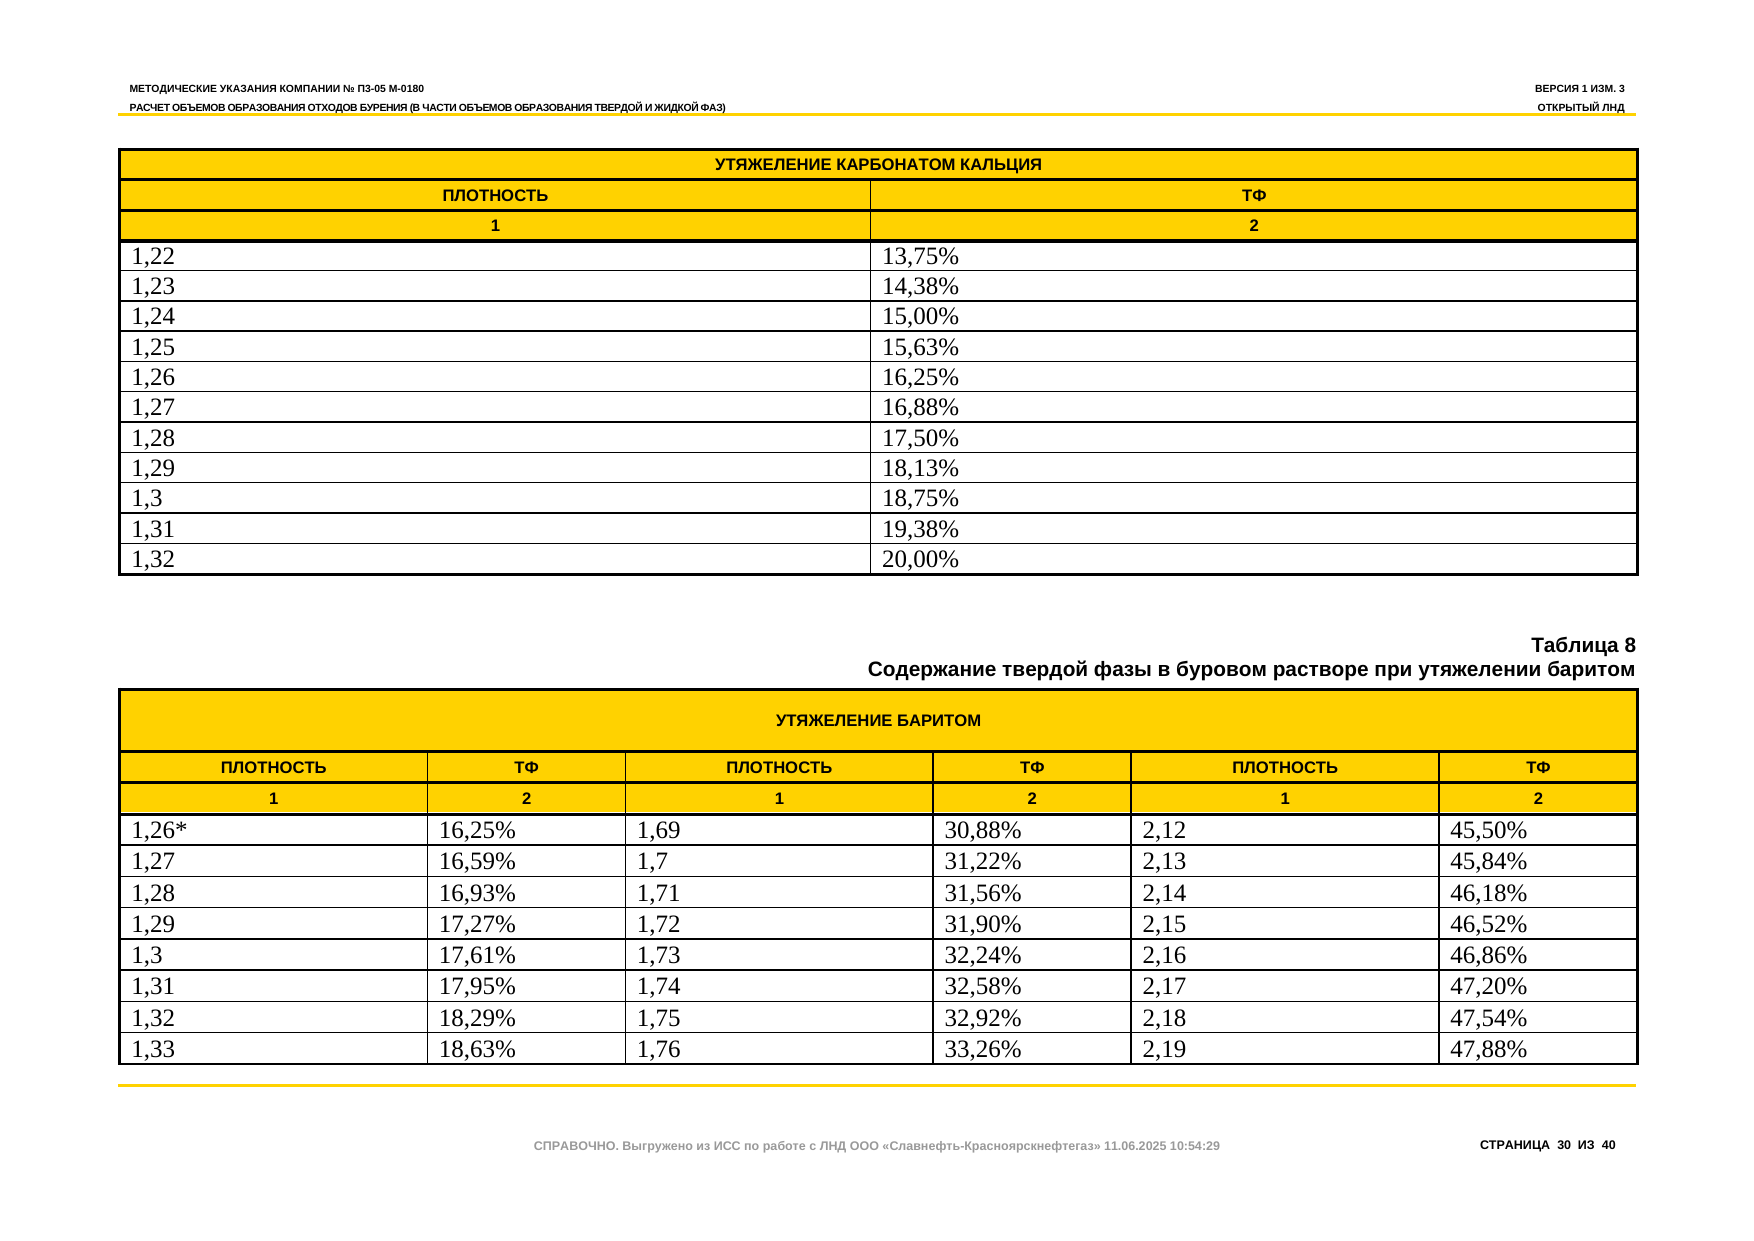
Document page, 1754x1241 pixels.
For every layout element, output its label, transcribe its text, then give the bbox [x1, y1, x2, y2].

table_cell 1 [121, 784, 427, 812]
table_cell 16,59% [428, 846, 625, 876]
table_cell 1,27 [121, 392, 870, 421]
table_cell 2 [1440, 784, 1636, 812]
table_cell 1 [121, 212, 870, 239]
table_cell 15,00% [871, 302, 1636, 330]
table_cell 16,88% [871, 392, 1636, 421]
table_cell 46,18% [1440, 877, 1636, 907]
table_cell 1,31 [121, 514, 870, 542]
table_cell 14,38% [871, 271, 1636, 300]
table_cell 2,15 [1132, 908, 1438, 938]
table_cell 20,00% [871, 544, 1636, 573]
table_cell 30,88% [934, 816, 1130, 844]
table_cell 47,20% [1440, 971, 1636, 1001]
table_cell 2,19 [1132, 1033, 1438, 1063]
table_cell 2,13 [1132, 846, 1438, 876]
table_cell 1,26* [121, 816, 427, 844]
table_cell 2 [428, 784, 625, 812]
table_cell 2 [871, 212, 1636, 239]
table_cell 1,7 [626, 846, 932, 876]
table_cell 1,3 [121, 483, 870, 512]
table_cell ПЛОТНОСТЬ [626, 753, 932, 781]
table_cell 1,32 [121, 544, 870, 573]
table_cell 32,58% [934, 971, 1130, 1001]
table_cell 47,88% [1440, 1033, 1636, 1063]
table_cell 1,29 [121, 453, 870, 482]
table_cell 15,63% [871, 332, 1636, 361]
table_cell 1,75 [626, 1002, 932, 1032]
table_cell 2,17 [1132, 971, 1438, 1001]
table_cell ТФ [934, 753, 1130, 781]
table_cell 47,54% [1440, 1002, 1636, 1032]
table_cell 17,61% [428, 940, 625, 969]
table_cell 32,24% [934, 940, 1130, 969]
table_cell 17,50% [871, 423, 1636, 451]
table_cell ПЛОТНОСТЬ [1132, 753, 1438, 781]
table_cell 17,95% [428, 971, 625, 1001]
table_cell 1,26 [121, 362, 870, 391]
table_cell ПЛОТНОСТЬ [121, 181, 870, 209]
table_cell 45,84% [1440, 846, 1636, 876]
table_cell ТФ [871, 181, 1636, 209]
table_cell 1,22 [121, 243, 870, 269]
table_cell 1,33 [121, 1033, 427, 1063]
table_cell 1,28 [121, 877, 427, 907]
table_cell 46,52% [1440, 908, 1636, 938]
table_cell 1,74 [626, 971, 932, 1001]
table_cell 31,90% [934, 908, 1130, 938]
table_cell 32,92% [934, 1002, 1130, 1032]
table_cell 2,12 [1132, 816, 1438, 844]
table_cell 1,73 [626, 940, 932, 969]
table_cell 1,69 [626, 816, 932, 844]
table_header УТЯЖЕЛЕНИЕ КАРБОНАТОМ КАЛЬЦИЯ [121, 151, 1636, 178]
table_cell 16,93% [428, 877, 625, 907]
table_cell 1,72 [626, 908, 932, 938]
table_cell 13,75% [871, 243, 1636, 269]
table_cell 1,28 [121, 423, 870, 451]
table_header УТЯЖЕЛЕНИЕ БАРИТОМ [121, 691, 1636, 750]
table_cell 1,25 [121, 332, 870, 361]
table_cell 1,32 [121, 1002, 427, 1032]
table_cell ТФ [428, 753, 625, 781]
table_cell ТФ [1440, 753, 1636, 781]
table_cell 18,63% [428, 1033, 625, 1063]
text Таблица 8 [118, 633, 1636, 657]
table_cell ПЛОТНОСТЬ [121, 753, 427, 781]
table_cell 18,13% [871, 453, 1636, 482]
table_cell 33,26% [934, 1033, 1130, 1063]
table_cell 17,27% [428, 908, 625, 938]
table_cell 2 [934, 784, 1130, 812]
table_cell 31,22% [934, 846, 1130, 876]
table_cell 46,86% [1440, 940, 1636, 969]
table_cell 2,16 [1132, 940, 1438, 969]
table_cell 1,31 [121, 971, 427, 1001]
table_cell 1,23 [121, 271, 870, 300]
table_cell 1 [1132, 784, 1438, 812]
table_cell 1,3 [121, 940, 427, 969]
table_cell 18,75% [871, 483, 1636, 512]
table_cell 16,25% [871, 362, 1636, 391]
table_cell 1 [626, 784, 932, 812]
table_cell 1,29 [121, 908, 427, 938]
table_cell 1,24 [121, 302, 870, 330]
table_cell 1,76 [626, 1033, 932, 1063]
table_cell 18,29% [428, 1002, 625, 1032]
table_cell 1,27 [121, 846, 427, 876]
table_cell 16,25% [428, 816, 625, 844]
table_cell 19,38% [871, 514, 1636, 542]
table_cell 2,14 [1132, 877, 1438, 907]
table_cell 31,56% [934, 877, 1130, 907]
table_cell 45,50% [1440, 816, 1636, 844]
table_cell 1,71 [626, 877, 932, 907]
table_cell 2,18 [1132, 1002, 1438, 1032]
text Содержание твердой фазы в буровом растворе при утяжелении баритом [118, 657, 1636, 681]
